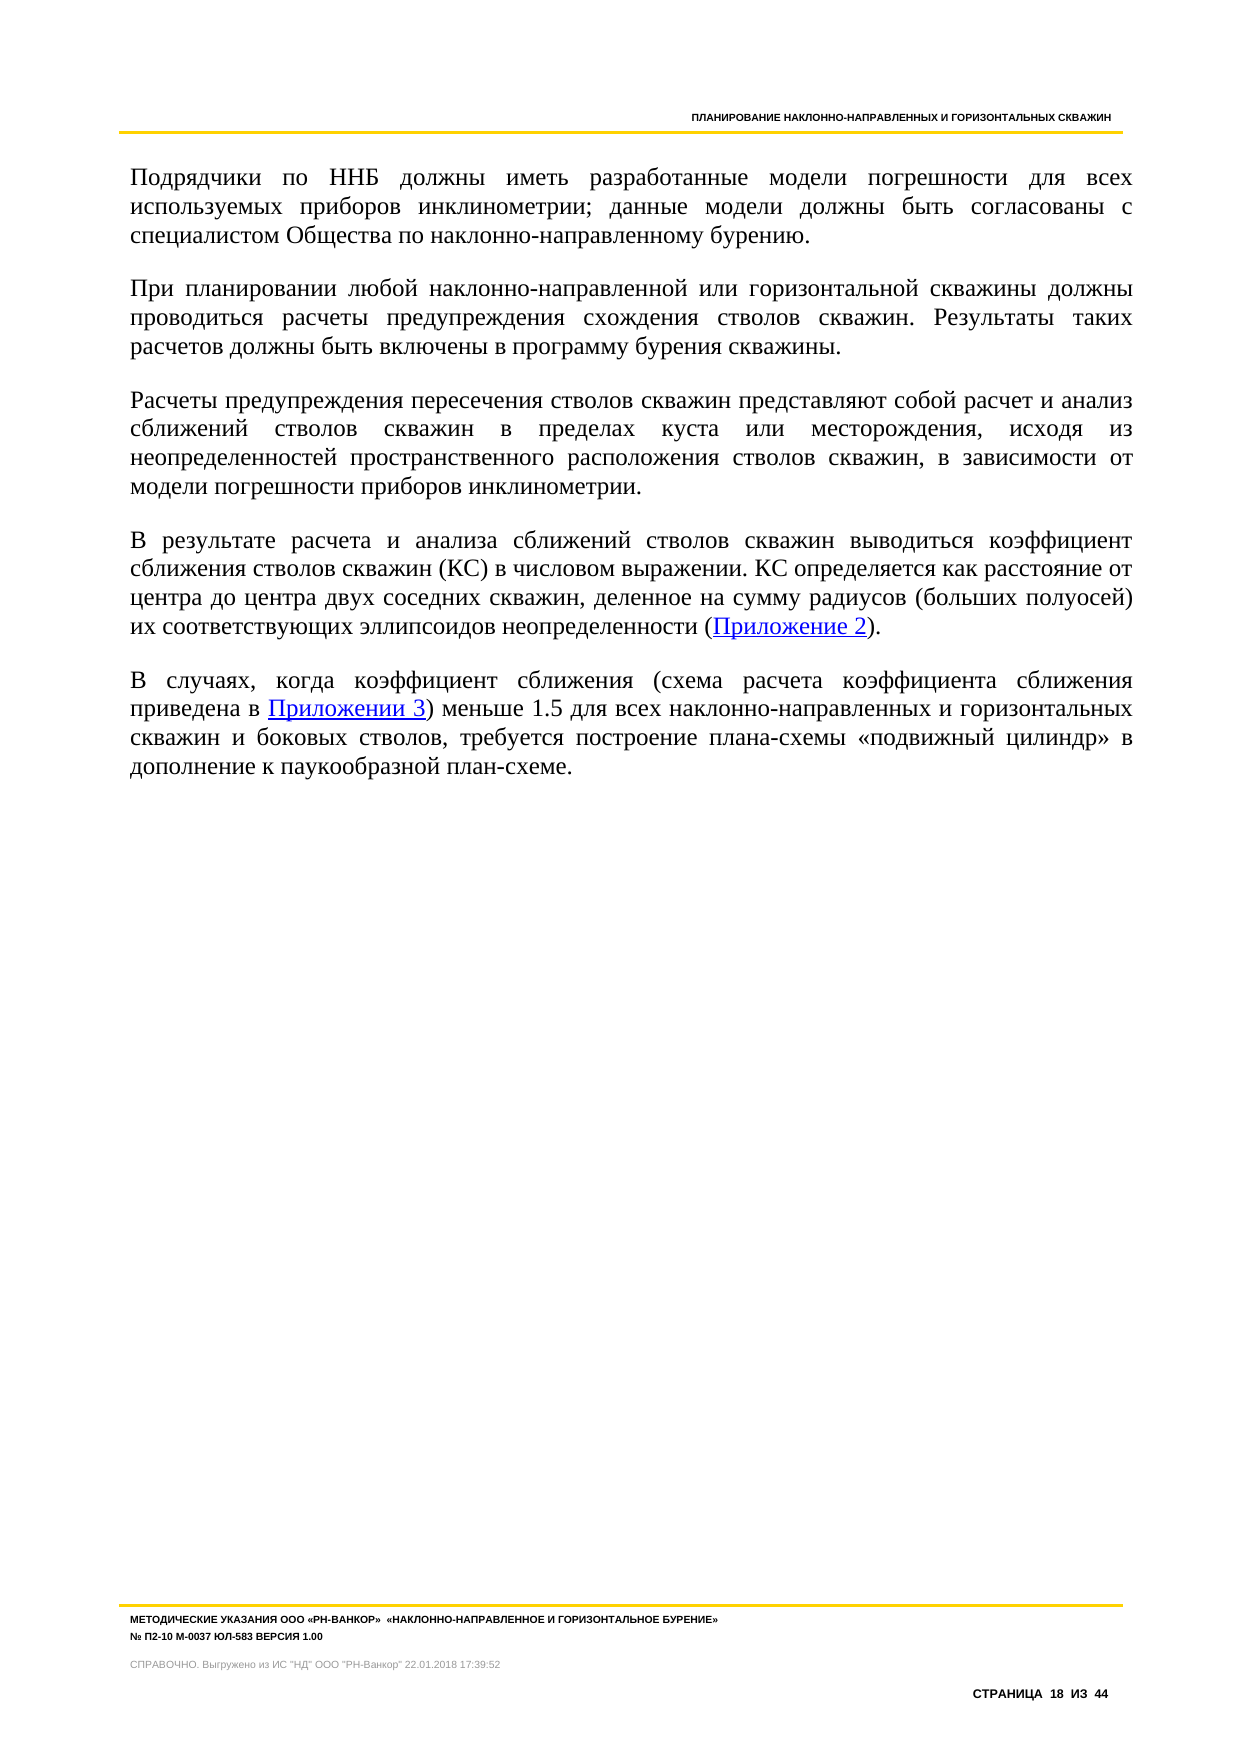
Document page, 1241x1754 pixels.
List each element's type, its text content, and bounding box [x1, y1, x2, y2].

text В случаях, когда коэффициент сближения (схема расчета коэффициента сближения приведена в Приложении 3) меньше 1.5 для всех наклонно-направленных и горизонтальных скважин и боковых стволов, требуется построение плана-схемы «подвижный цилиндр» в дополнение к паукообразной план-схеме. [130, 665, 1134, 780]
text При планировании любой наклонно-направленной или горизонтальной скважины должны проводиться расчеты предупреждения схождения стволов скважин. Результаты таких расчетов должны быть включены в программу бурения скважины. [130, 273, 1134, 360]
text Расчеты предупреждения пересечения стволов скважин представляют собой расчет и анализ сближений стволов скважин в пределах куста или месторождения, исходя из неопределенностей пространственного расположения стволов скважин, в зависимости от модели погрешности приборов инклинометрии. [130, 385, 1134, 500]
text Подрядчики по ННБ должны иметь разработанные модели погрешности для всех используемых приборов инклинометрии; данные модели должны быть согласованы c специалистом Общества по наклонно-направленному бурению. [130, 162, 1134, 248]
text В результате расчета и анализа сближений стволов скважин выводиться коэффициент сближения стволов скважин (КС) в числовом выражении. КС определяется как расстояние от центра до центра двух соседних скважин, деленное на сумму радиусов (больших полуосей) их соответствующих эллипсоидов неопределенности (Приложение 2). [130, 525, 1134, 640]
